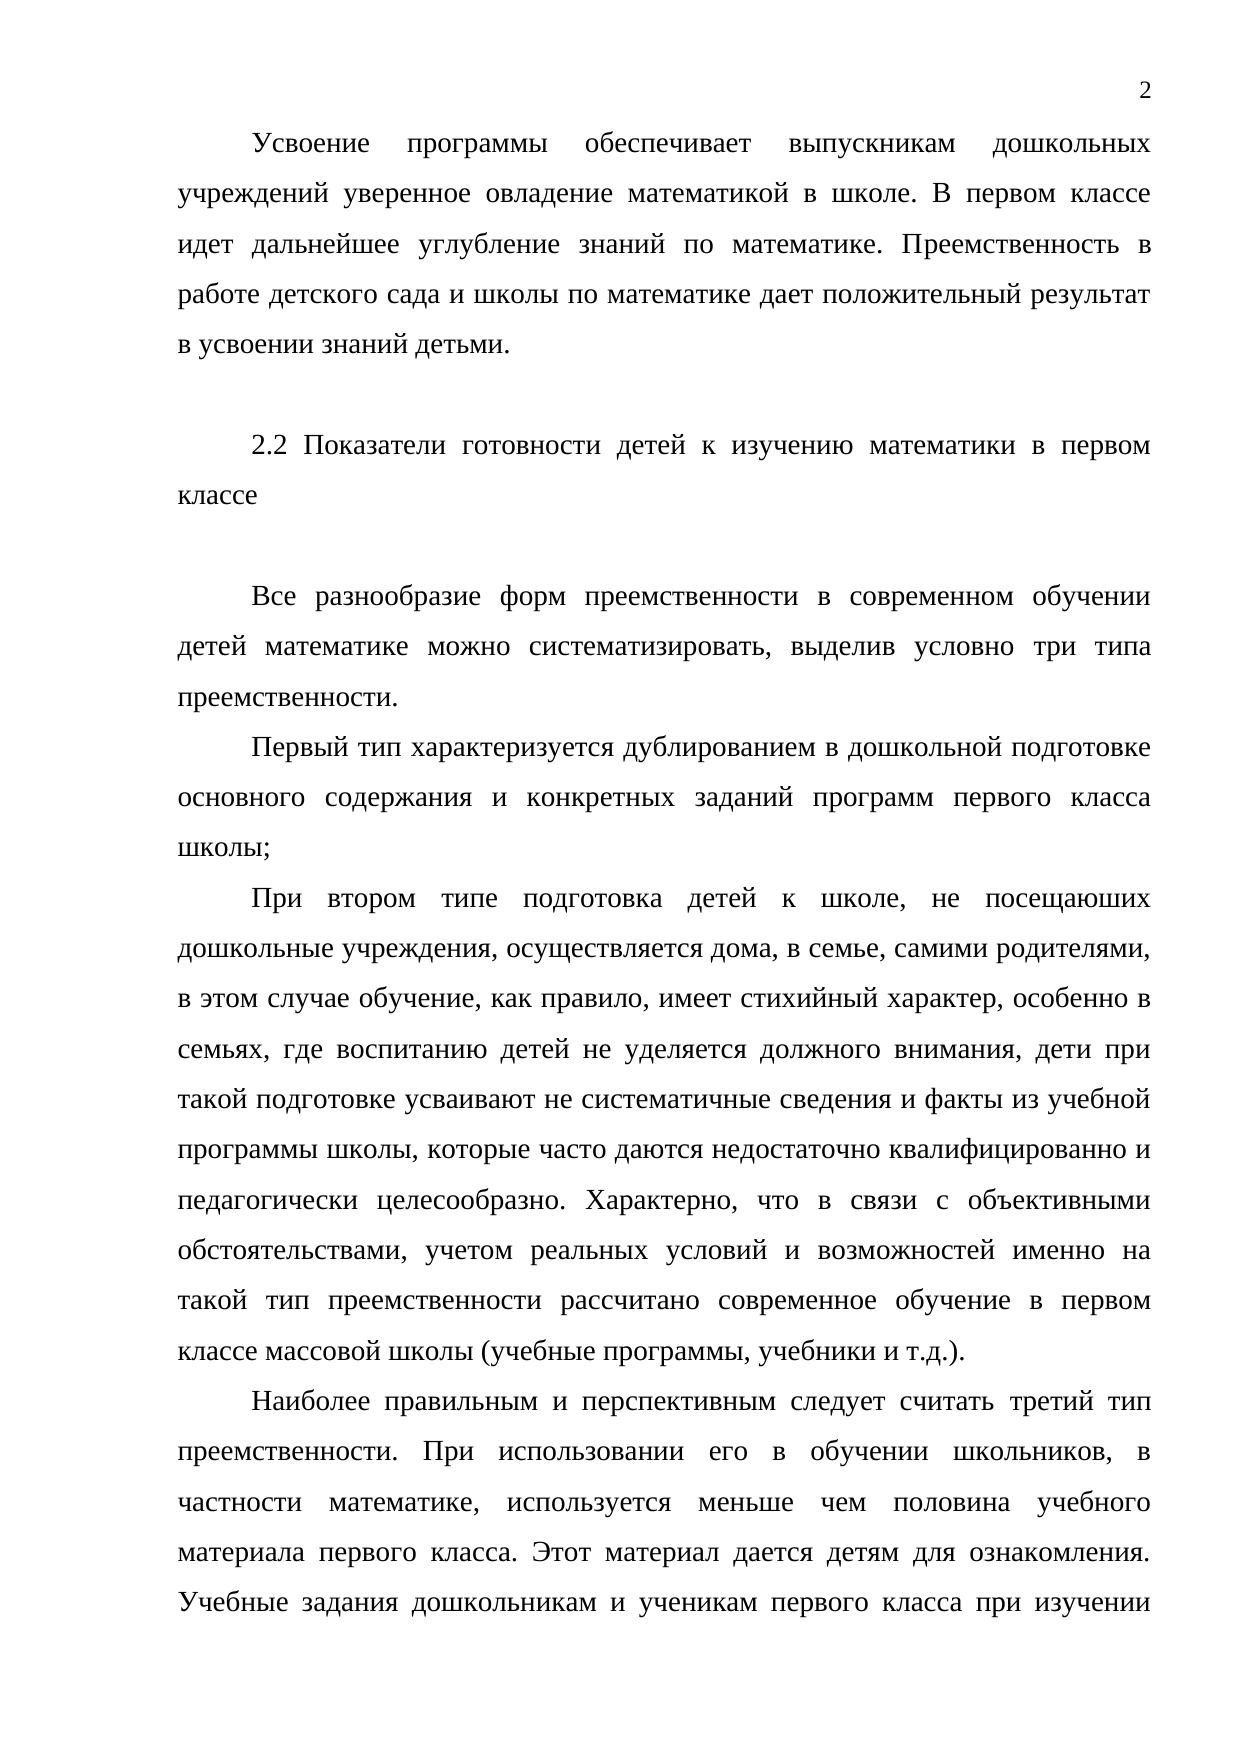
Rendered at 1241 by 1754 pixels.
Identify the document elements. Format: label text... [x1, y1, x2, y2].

text При втором типе подготовка детей к школе, не посещаюших дошкольные учреждения, осуществляется дома, в семье, самими родителями, в этом случае обучение, как правило, имеет стихийный характер, особенно в семьях, где воспитанию детей не уделяется должного внимания, дети при такой подготовке усваивают не систематичные сведения и факты из учебной программы школы, которые часто даются недостаточно квалифицированно и педагогически целесообразно. Характерно, что в связи с объективными обстоятельствами, учетом реальных условий и возможностей именно на такой тип преемственности рассчитано современное обучение в первом классе массовой школы (учебные программы, учебники и т.д.). [177, 880, 1152, 1366]
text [177, 1383, 1152, 1618]
subtitle 2.2 Показатели готовности детей к изучению математики в первом классе [177, 427, 1152, 511]
text Усвоение программы обеспечивает выпускникам дошкольных учреждений уверенное овладение математикой в школе. В первом классе идет дальнейшее углубление знаний по математике. Преемственность в работе детского сада и школы по математике дает положительный результат в усвоении знаний детьми. [177, 125, 1152, 360]
text Первый тип характеризуется дублированием в дошкольной подготовке основного содержания и конкретных заданий программ первого класса школы; [177, 729, 1152, 863]
text Все разнообразие форм преемственности в современном обучении детей математике можно систематизировать, выделив условно три типа преемственности. [177, 578, 1152, 712]
